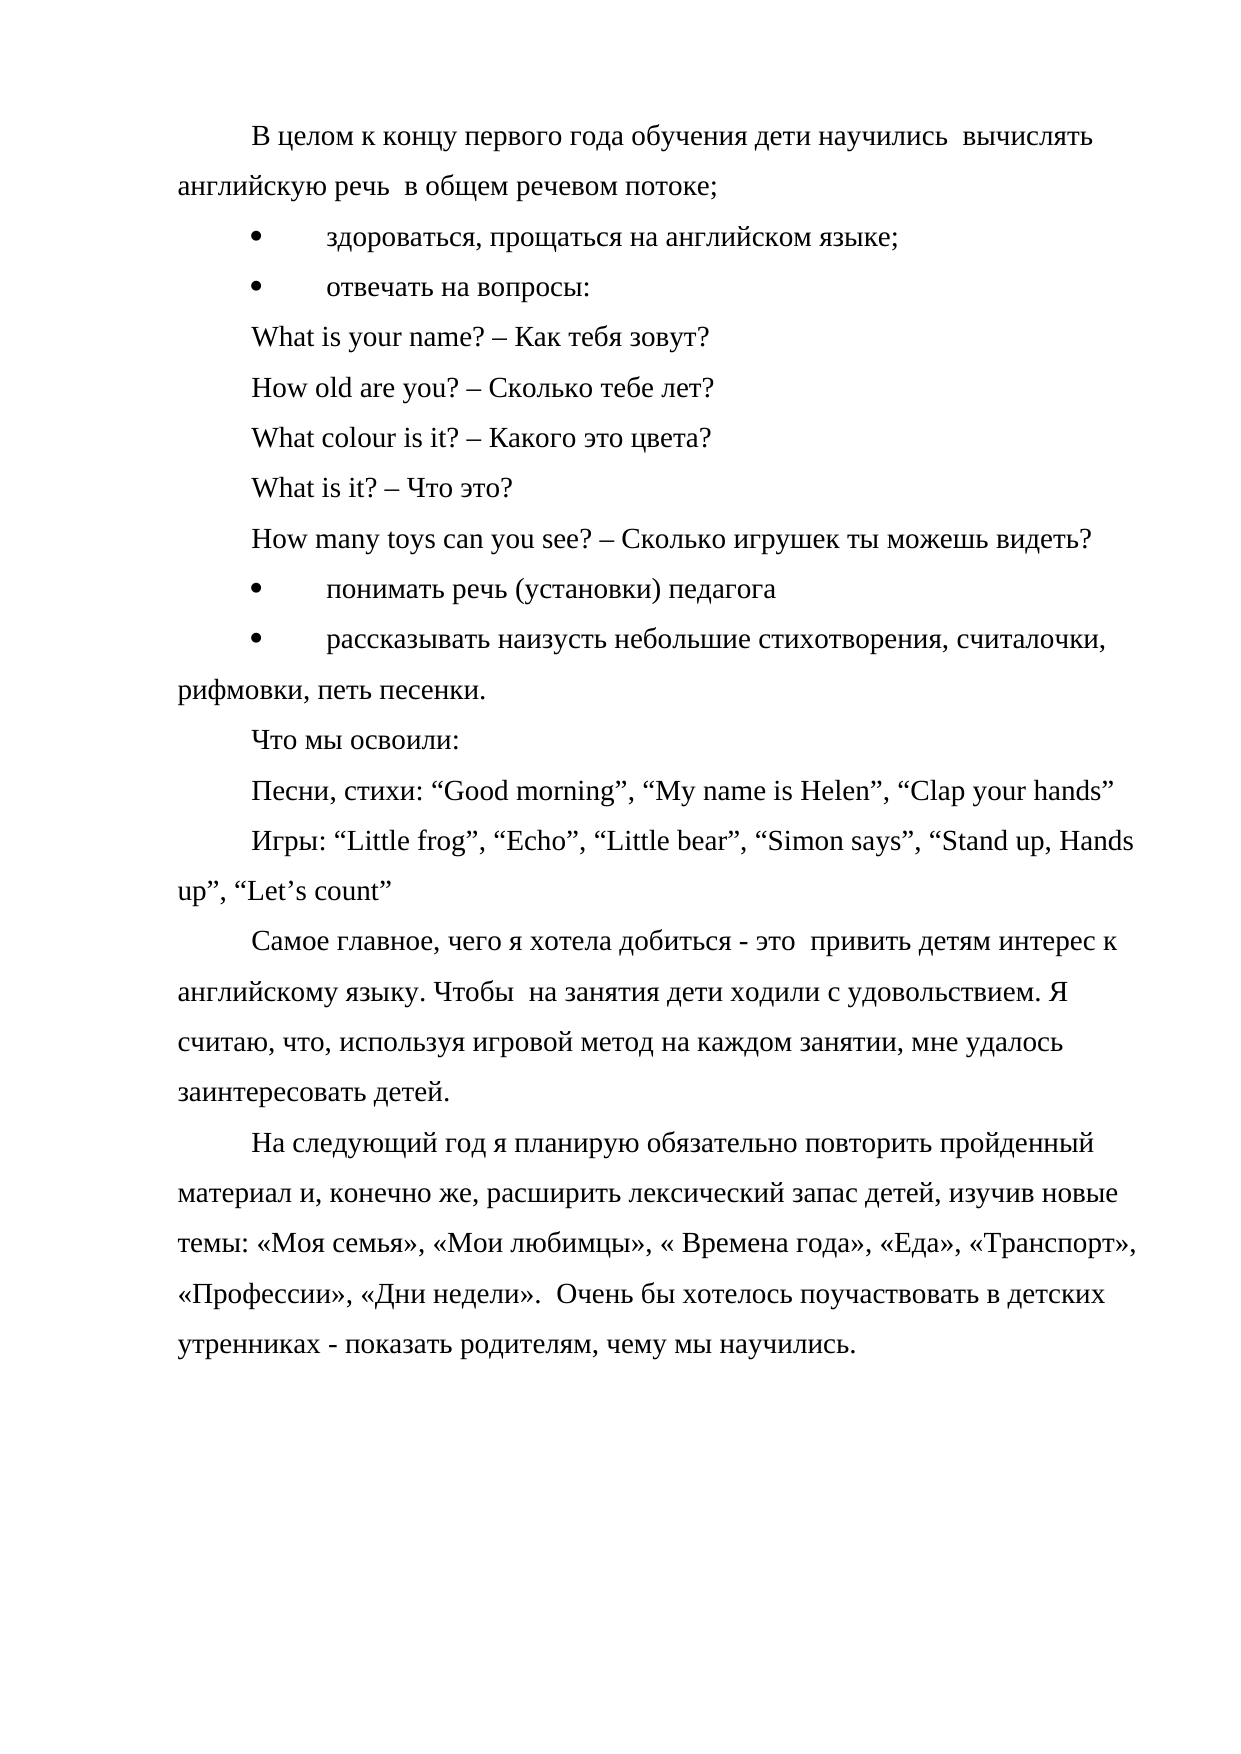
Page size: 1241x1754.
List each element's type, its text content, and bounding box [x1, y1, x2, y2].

text Игры: “Little frog”, “Echo”, “Little bear”, “Simon says”, “Stand up, Hands up”, “Let’s count” [177, 823, 1152, 907]
text На следующий год я планирую обязательно повторить пройденный материал и, конечно же, расширить лексический запас детей, изучив новые темы: «Моя семья», «Мои любимцы», « Времена года», «Еда», «Транспорт», «Профессии», «Дни недели». Очень бы хотелось поучаствовать в детских утренниках - показать родителям, чему мы научились. [177, 1125, 1152, 1359]
text В целом к концу первого года обучения дети научились вычислять английскую речь в общем речевом потоке; [177, 118, 1152, 202]
list рассказывать наизусть небольшие стихотворения, считалочки, рифмовки, петь песенки. [177, 622, 1152, 706]
text What colour is it? – Какого это цвета? [177, 420, 1152, 454]
text How many toys can you see? – Сколько игрушек ты можешь видеть? [177, 521, 1152, 554]
text What is it? – Что это? [177, 471, 1152, 504]
list здороваться, прощаться на английском языке; [177, 219, 1152, 252]
text What is your name? – Как тебя зовут? [177, 319, 1152, 353]
list понимать речь (установки) педагога [177, 571, 1152, 605]
list отвечать на вопросы: [177, 269, 1152, 303]
text Самое главное, чего я хотела добиться - это привить детям интерес к английскому языку. Чтобы на занятия дети ходили с удовольствием. Я считаю, что, используя игровой метод на каждом занятии, мне удалось заинтересовать детей. [177, 923, 1152, 1108]
text How old are you? – Сколько тебе лет? [177, 370, 1152, 403]
text Что мы освоили: [177, 722, 1152, 756]
text Песни, стихи: “Good morning”, “My name is Helen”, “Clap your hands” [177, 773, 1152, 806]
